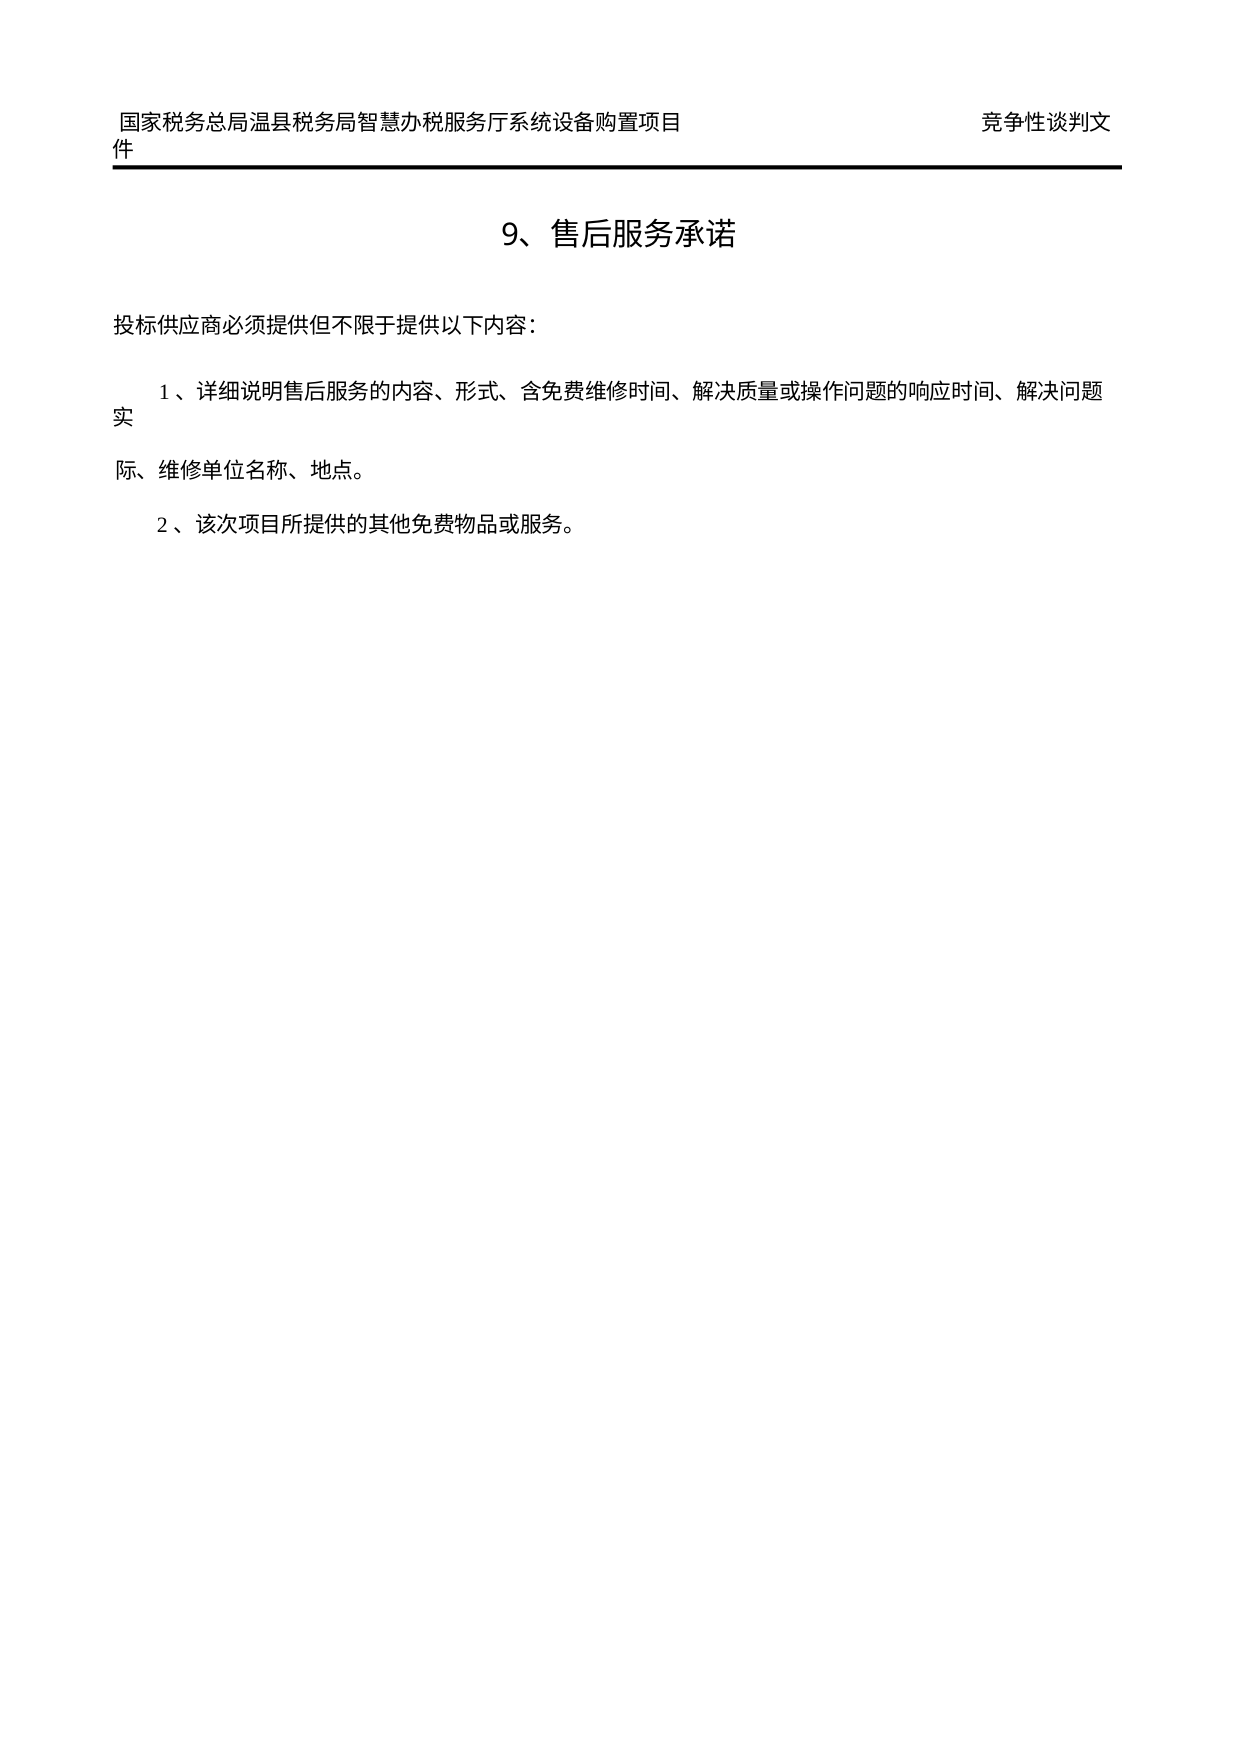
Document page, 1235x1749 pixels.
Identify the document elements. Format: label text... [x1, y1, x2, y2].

picture [112, 165, 1122, 171]
text 际、维修单位名称、地点。 [112, 459, 1122, 483]
text 投标供应商必须提供但不限于提供以下内容： [112, 325, 1122, 378]
text 2 、该次项目所提供的其他免费物品或服务。 [112, 513, 1122, 538]
text 9、售后服务承诺 [112, 217, 1122, 252]
text 1 、详细说明售后服务的内容、形式、含免费维修时间、解决质量或操作问题的响应时间、解决问题实 [112, 378, 1122, 432]
